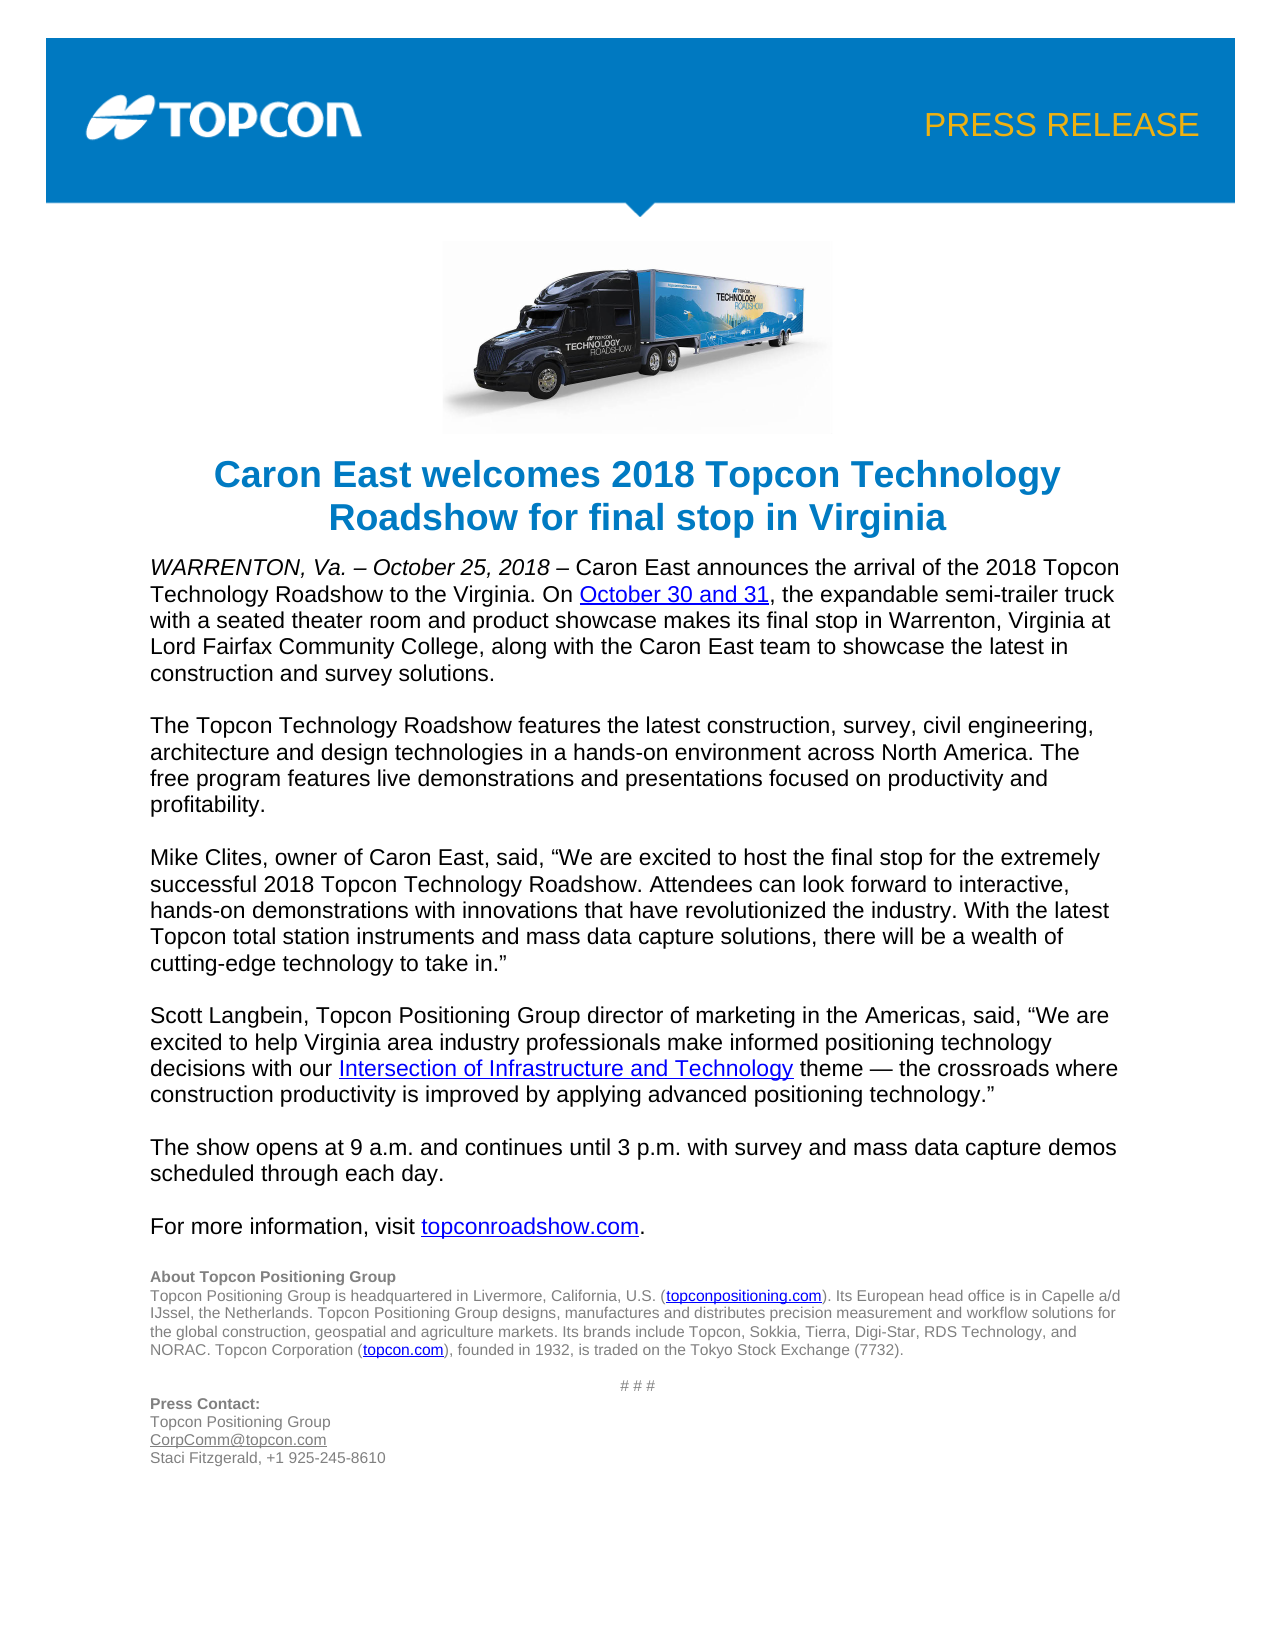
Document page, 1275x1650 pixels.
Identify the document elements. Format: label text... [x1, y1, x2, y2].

text The show opens at 9 a.m. and continues until 3 p.m. with survey and mass data capture demos scheduled through each day. [150, 1134, 1125, 1187]
text Topcon Positioning Group [150, 1412, 1125, 1430]
text WARRENTON, Va. – October 25, 2018 – Caron East announces the arrival of the 2018 Topcon Technology Roadshow to the Virginia. On October 30 and 31, the expandable semi-trailer truck with a seated theater room and product showcase makes its final stop in Warrenton, Virginia at Lord Fairfax Community College, along with the Caron East team to showcase the latest in construction and survey solutions. [150, 554, 1125, 686]
picture [442, 241, 833, 434]
text The Topcon Technology Roadshow features the latest construction, survey, civil engineering, architecture and design technologies in a hands-on environment across North America. The free program features live demonstrations and presentations focused on productivity and profitability. [150, 712, 1125, 818]
text For more information, visit topconroadshow.com. [150, 1213, 1125, 1239]
text Mike Clites, owner of Caron East, said, “We are excited to host the final stop for the extremely successful 2018 Topcon Technology Roadshow. Attendees can look forward to interactive, hands-on demonstrations with innovations that have revolutionized the industry. With the latest Topcon total station instruments and mass data capture solutions, there will be a wealth of cutting-edge technology to take in.” [150, 844, 1125, 976]
picture [46, 38, 1235, 217]
text CorpComm@topcon.com [150, 1430, 1125, 1448]
text Press Contact: [150, 1394, 1125, 1412]
text # # # [150, 1376, 1125, 1394]
text About Topcon Positioning Group Topcon Positioning Group is headquartered in Livermore, California, U.S. (topconpositioning.com). Its European head office is in Capelle a/d IJssel, the Netherlands. Topcon Positioning Group designs, manufactures and distributes precision measurement and workflow solutions for the global construction, geospatial and agriculture markets. Its brands include Topcon, Sokkia, Tierra, Digi-Star, RDS Technology, and NORAC. Topcon Corporation (topcon.com), founded in 1932, is traded on the Tokyo Stock Exchange (7732). [150, 1268, 1125, 1358]
text Scott Langbein, Topcon Positioning Group director of marketing in the Americas, said, “We are excited to help Virginia area industry professionals make informed positioning technology decisions with our Intersection of Infrastructure and Technology theme — the crossroads where construction productivity is improved by applying advanced positioning technology.” [150, 1002, 1125, 1108]
text Caron East welcomes 2018 Topcon Technology Roadshow for final stop in Virginia [150, 452, 1125, 539]
text Staci Fitzgerald, +1 925-245-8610 [150, 1448, 1125, 1466]
